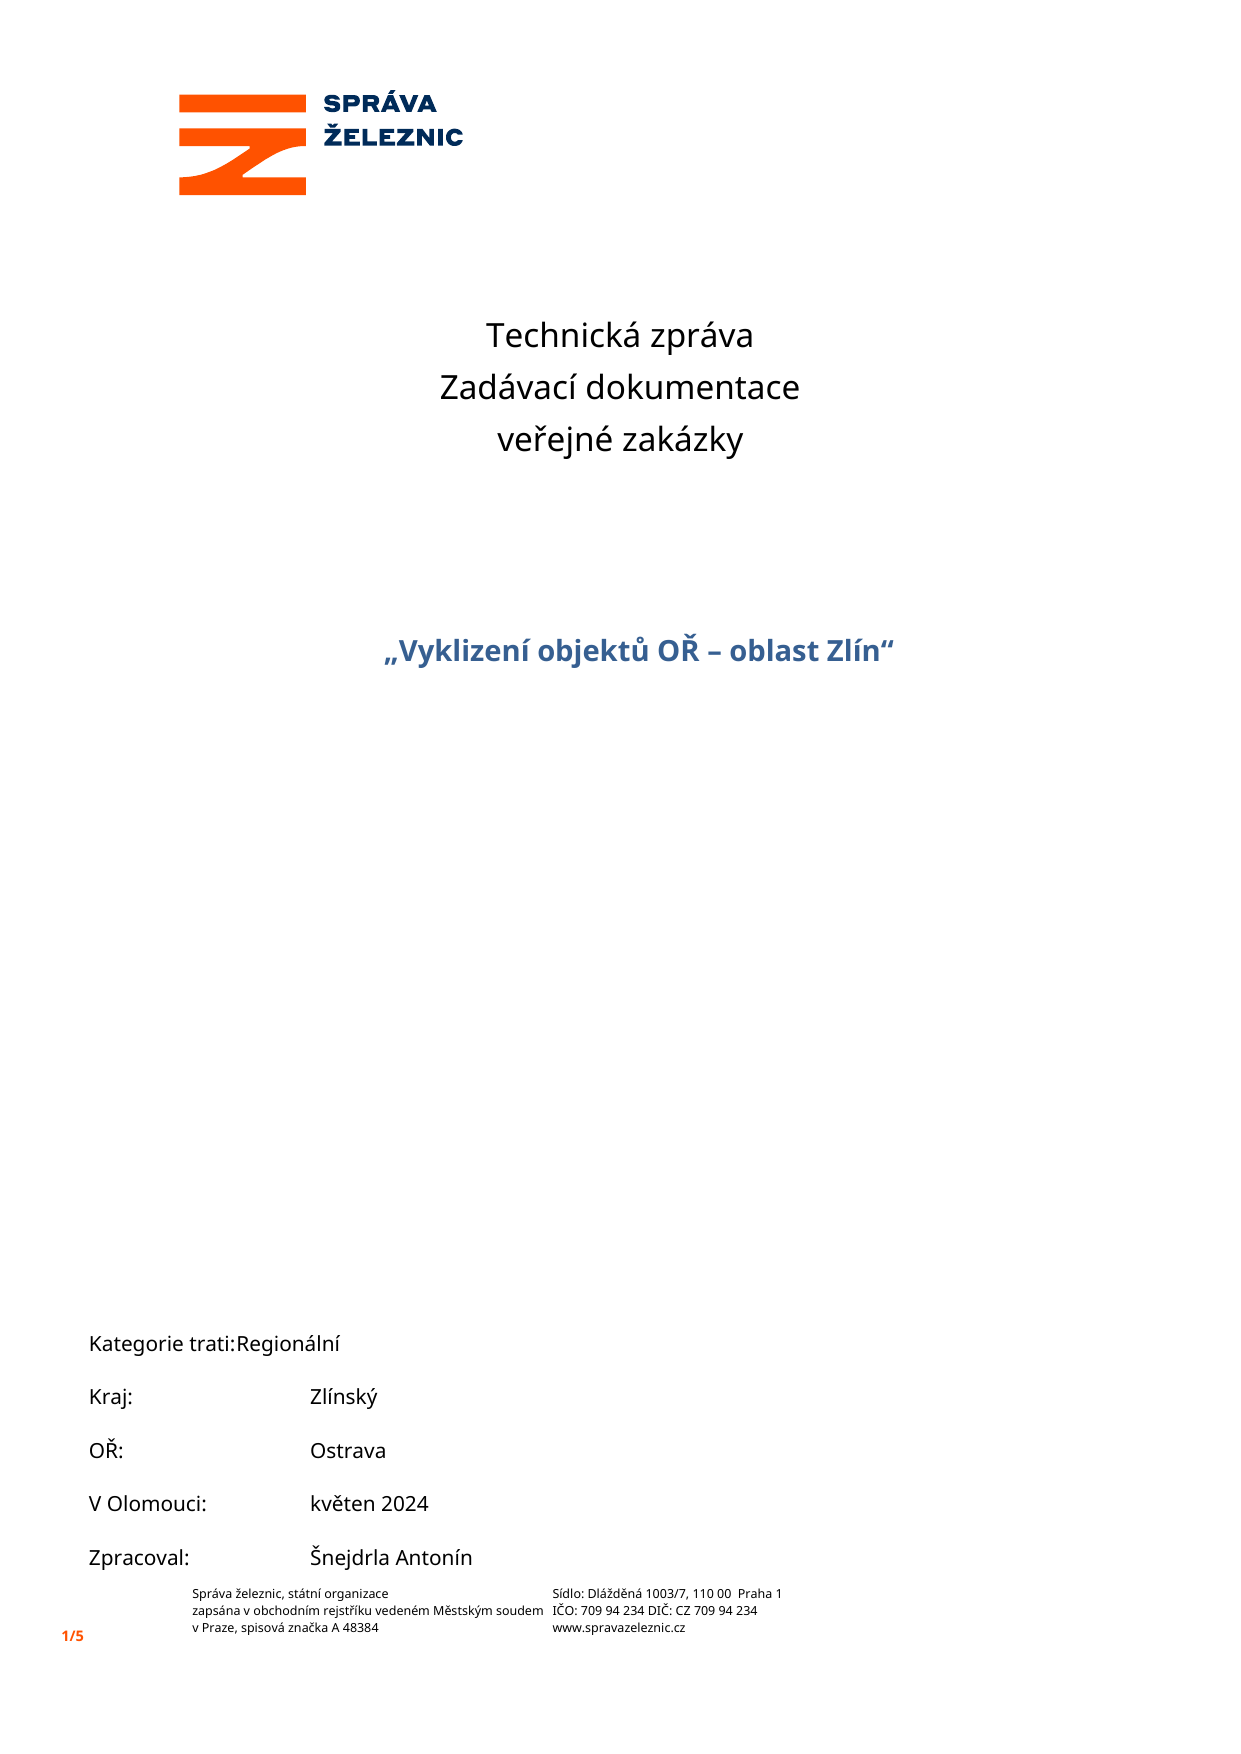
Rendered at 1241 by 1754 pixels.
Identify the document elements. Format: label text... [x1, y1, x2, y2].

text Zadávací dokumentace [89, 364, 1152, 409]
subtitle „Vyklizení objektů OŘ – oblast Zlín“ [126, 630, 1152, 670]
text veřejné zakázky [89, 416, 1152, 461]
text Technická zpráva [89, 312, 1152, 357]
text Kategorie trati: Regionální [89, 1264, 1152, 1357]
text OŘ: Ostrava [89, 1436, 1152, 1464]
text Zpracoval: Šnejdrla Antonín [89, 1543, 1152, 1571]
text V Olomouci: květen 2024 [89, 1489, 1152, 1518]
text Kraj: Zlínský [89, 1382, 1152, 1411]
